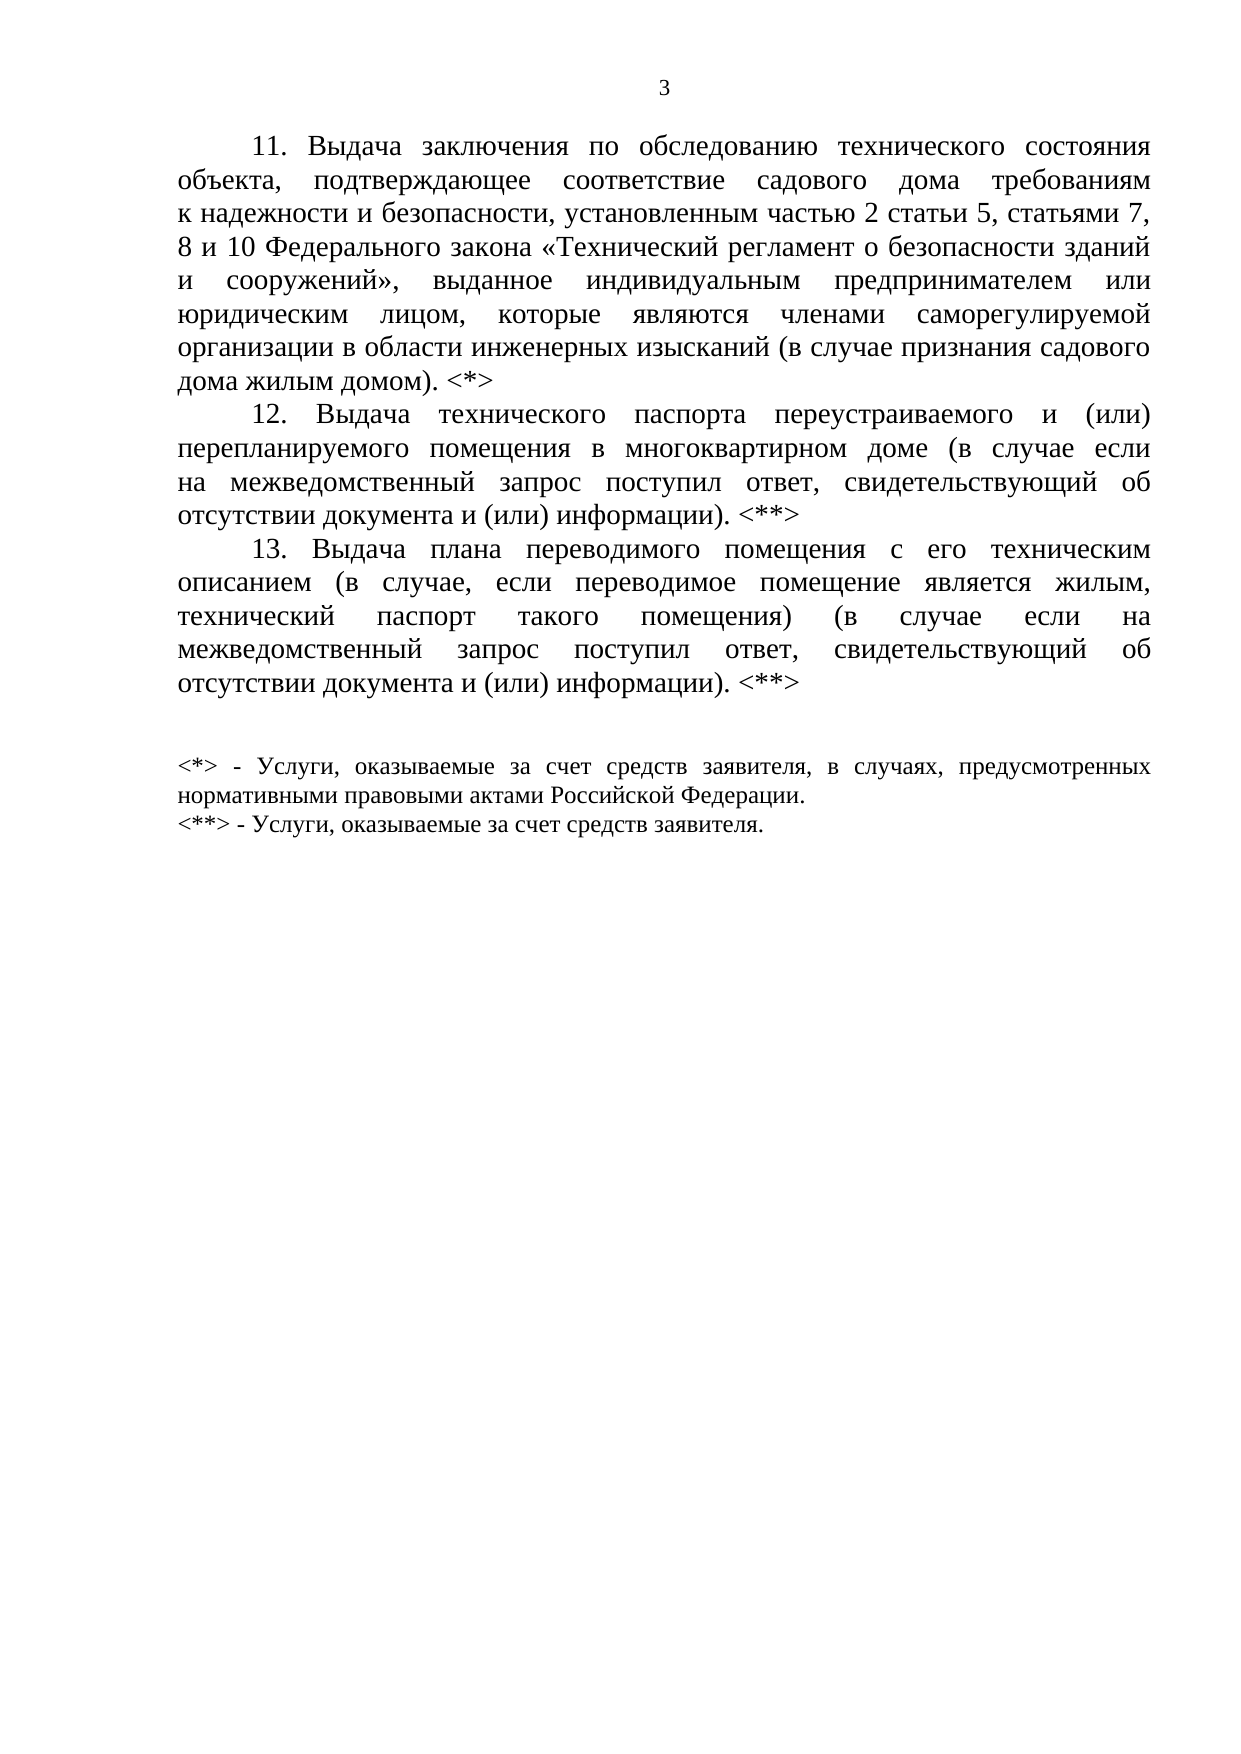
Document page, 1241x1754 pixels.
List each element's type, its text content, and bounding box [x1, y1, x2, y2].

text 12. Выдача технического паспорта переустраиваемого и (или) перепланируемого помещения в многоквартирном доме (в случае если на межведомственный запрос поступил ответ, свидетельствующий об отсутствии документа и (или) информации). <**> [177, 397, 1152, 531]
text <**> - Услуги, оказываемые за счет средств заявителя. [177, 809, 1152, 837]
text 11. Выдача заключения по обследованию технического состояния объекта, подтверждающее соответствие садового дома требованиям к надежности и безопасности, установленным частью 2 статьи 5, статьями 7, 8 и 10 Федерального закона «Технический регламент о безопасности зданий и сооружений», выданное индивидуальным предпринимателем или юридическим лицом, которые являются членами саморегулируемой организации в области инженерных изысканий (в случае признания садового дома жилым домом). <*> [177, 128, 1152, 397]
text <*> - Услуги, оказываемые за счет средств заявителя, в случаях, предусмотренных нормативными правовыми актами Российской Федерации. [177, 751, 1152, 809]
text 13. Выдача плана переводимого помещения с его техническим описанием (в случае, если переводимое помещение является жилым, технический паспорт такого помещения) (в случае если на межведомственный запрос поступил ответ, свидетельствующий об отсутствии документа и (или) информации). <**> [177, 531, 1152, 698]
